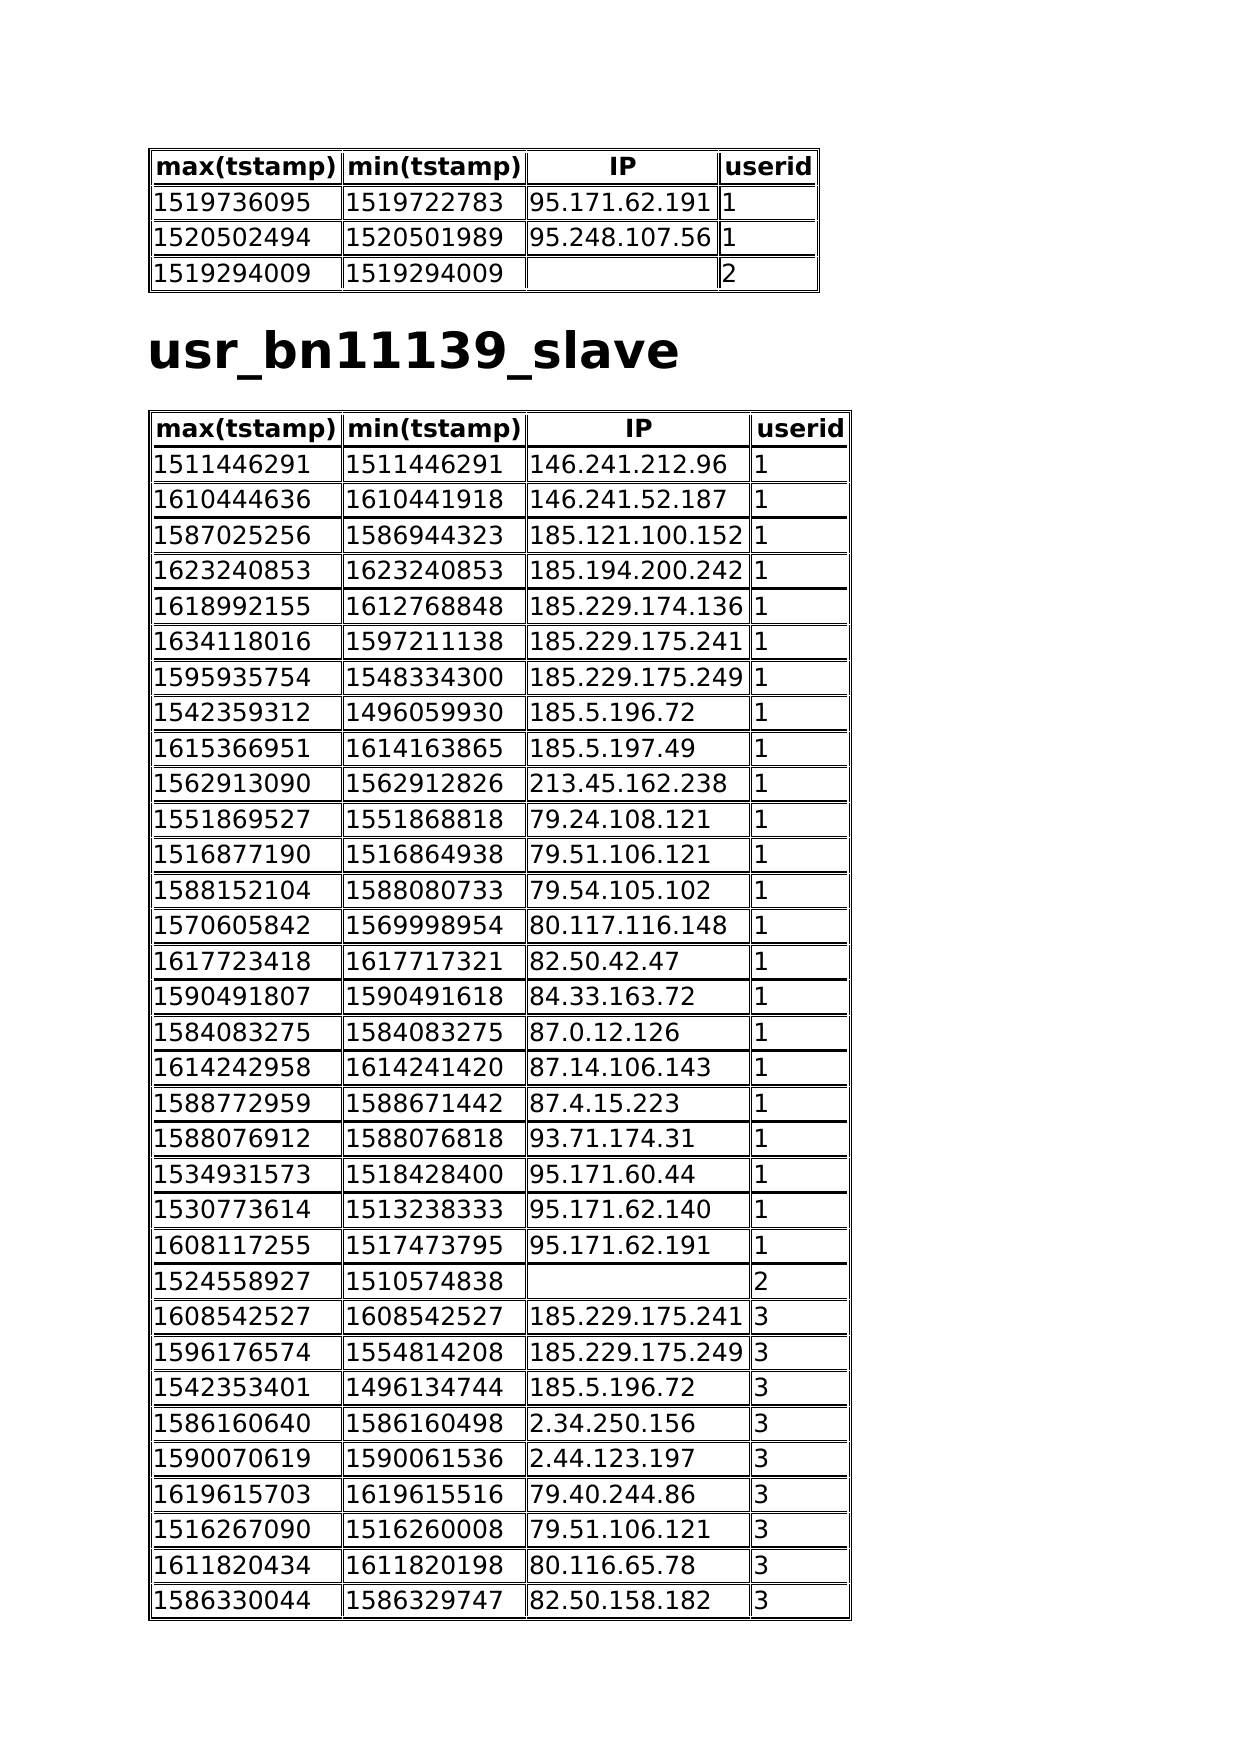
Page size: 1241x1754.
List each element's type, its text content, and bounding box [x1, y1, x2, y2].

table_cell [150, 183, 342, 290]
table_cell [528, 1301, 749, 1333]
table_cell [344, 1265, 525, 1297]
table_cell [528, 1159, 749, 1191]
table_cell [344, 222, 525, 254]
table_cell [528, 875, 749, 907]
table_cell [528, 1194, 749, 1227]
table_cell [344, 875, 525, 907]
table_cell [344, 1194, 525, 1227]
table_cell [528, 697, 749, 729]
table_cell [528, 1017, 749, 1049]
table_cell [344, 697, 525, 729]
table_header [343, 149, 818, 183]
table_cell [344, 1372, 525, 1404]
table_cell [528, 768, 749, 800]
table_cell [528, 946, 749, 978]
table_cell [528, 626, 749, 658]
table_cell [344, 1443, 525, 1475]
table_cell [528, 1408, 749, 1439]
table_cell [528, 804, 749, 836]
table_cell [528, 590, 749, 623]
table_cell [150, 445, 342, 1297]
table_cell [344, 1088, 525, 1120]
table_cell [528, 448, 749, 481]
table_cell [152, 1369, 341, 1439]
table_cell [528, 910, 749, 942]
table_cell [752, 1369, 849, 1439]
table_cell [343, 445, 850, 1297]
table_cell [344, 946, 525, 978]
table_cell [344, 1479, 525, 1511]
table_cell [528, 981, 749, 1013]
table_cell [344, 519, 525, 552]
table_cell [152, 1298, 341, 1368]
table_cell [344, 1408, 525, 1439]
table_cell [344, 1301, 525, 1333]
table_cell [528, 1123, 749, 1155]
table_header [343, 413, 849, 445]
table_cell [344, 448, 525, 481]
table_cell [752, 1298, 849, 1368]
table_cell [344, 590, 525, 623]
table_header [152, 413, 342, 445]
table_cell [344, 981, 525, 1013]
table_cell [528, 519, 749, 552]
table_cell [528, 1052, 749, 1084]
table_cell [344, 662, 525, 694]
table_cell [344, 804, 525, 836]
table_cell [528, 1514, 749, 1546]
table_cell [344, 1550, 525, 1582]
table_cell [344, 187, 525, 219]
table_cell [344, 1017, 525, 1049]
text usr_bn11139_slave [148, 322, 1093, 380]
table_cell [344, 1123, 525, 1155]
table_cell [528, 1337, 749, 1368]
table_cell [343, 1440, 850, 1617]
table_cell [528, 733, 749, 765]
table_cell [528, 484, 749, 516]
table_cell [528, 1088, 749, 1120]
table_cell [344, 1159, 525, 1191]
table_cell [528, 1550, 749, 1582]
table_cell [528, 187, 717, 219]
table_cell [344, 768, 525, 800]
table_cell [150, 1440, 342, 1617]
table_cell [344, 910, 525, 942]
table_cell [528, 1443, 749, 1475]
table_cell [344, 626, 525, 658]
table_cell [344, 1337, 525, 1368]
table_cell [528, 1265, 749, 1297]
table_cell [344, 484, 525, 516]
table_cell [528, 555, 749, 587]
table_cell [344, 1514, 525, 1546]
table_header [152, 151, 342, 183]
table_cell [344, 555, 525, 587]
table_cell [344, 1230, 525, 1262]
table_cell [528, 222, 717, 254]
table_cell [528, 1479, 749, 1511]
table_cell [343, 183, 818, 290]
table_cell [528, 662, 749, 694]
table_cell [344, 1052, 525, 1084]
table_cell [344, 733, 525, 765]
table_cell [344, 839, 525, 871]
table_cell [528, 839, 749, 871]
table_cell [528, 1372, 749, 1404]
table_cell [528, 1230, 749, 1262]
